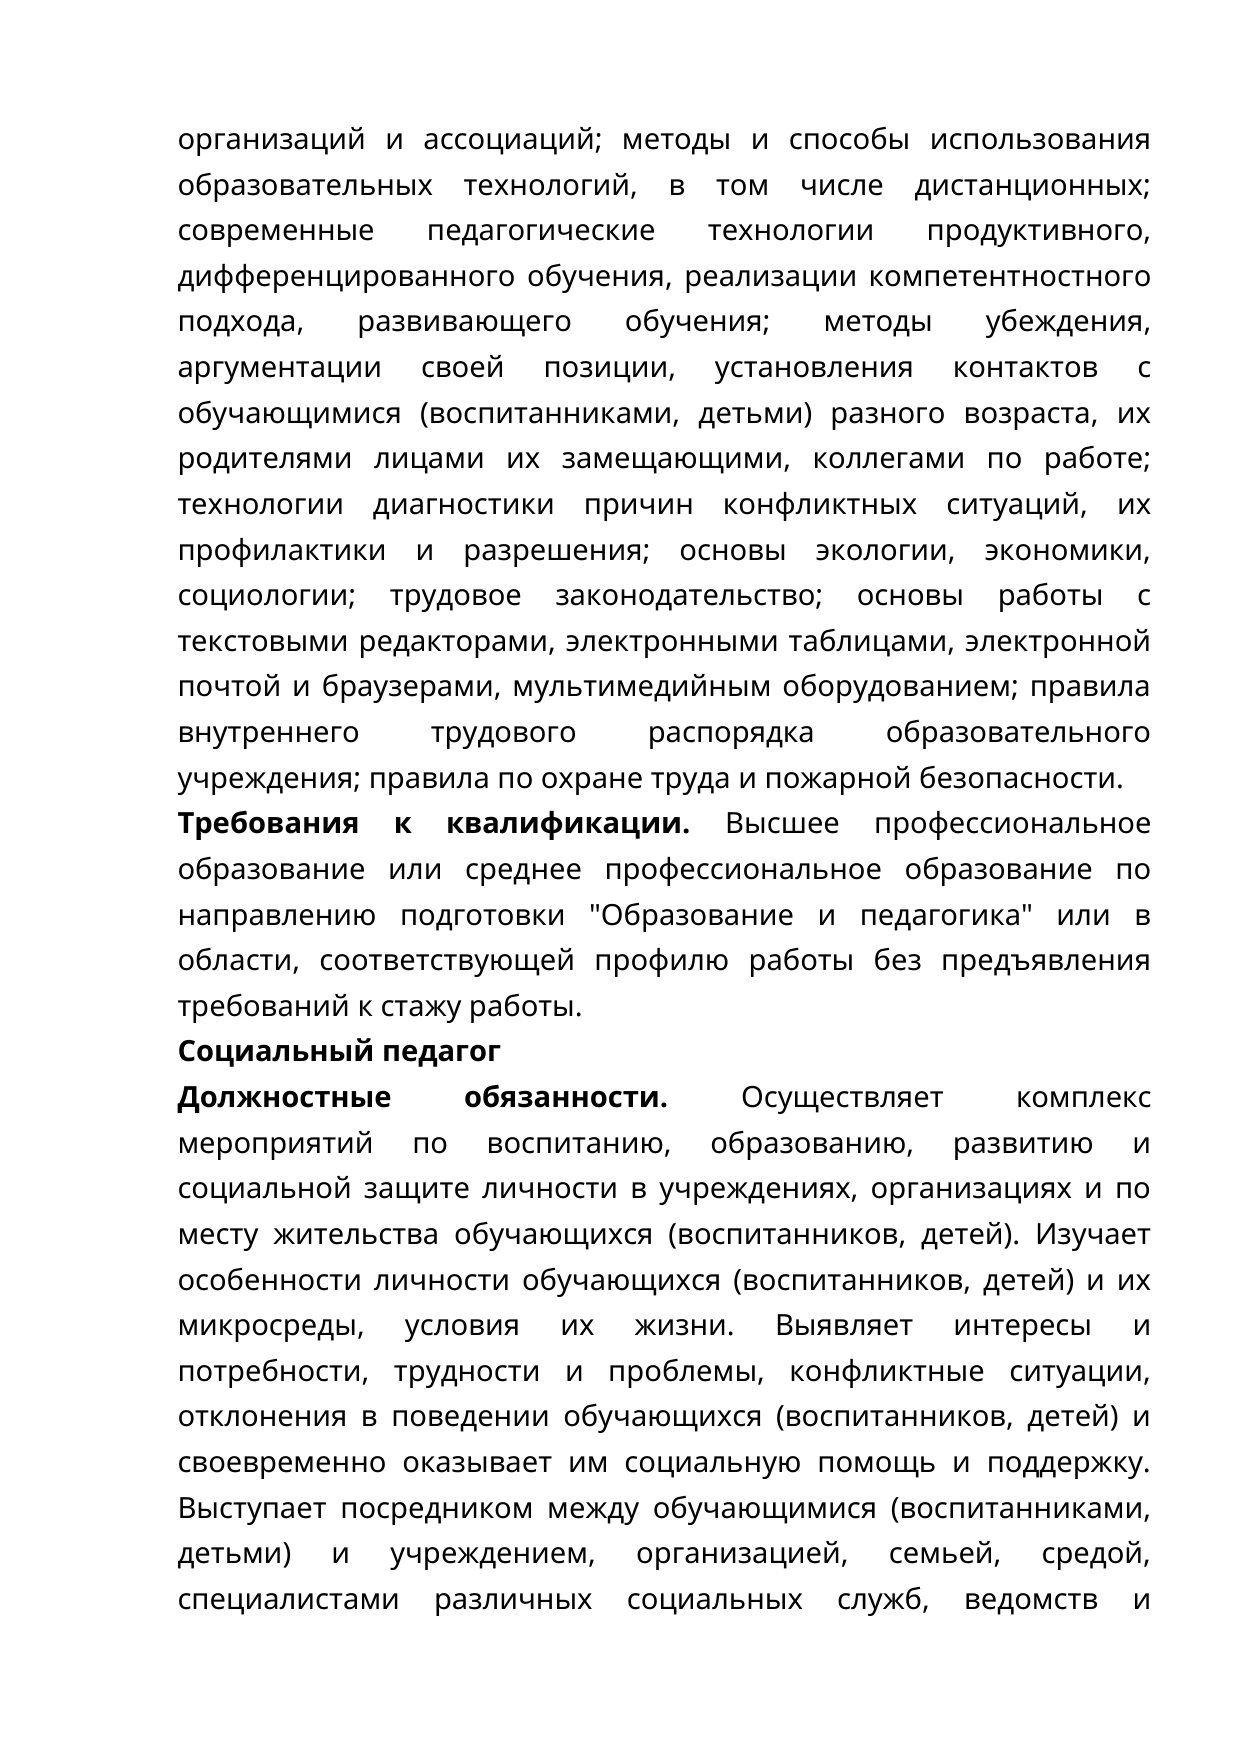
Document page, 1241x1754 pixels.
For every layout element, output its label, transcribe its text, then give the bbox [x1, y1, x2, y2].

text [177, 1076, 1152, 1618]
text Требования к квалификации. Высшее профессиональное образование или среднее профессиональное образование по направлению подготовки "Образование и педагогика" или в области, соответствующей профилю работы без предъявления требований к стажу работы. [177, 802, 1152, 1025]
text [177, 118, 1152, 797]
text Социальный педагог [177, 1031, 1152, 1070]
